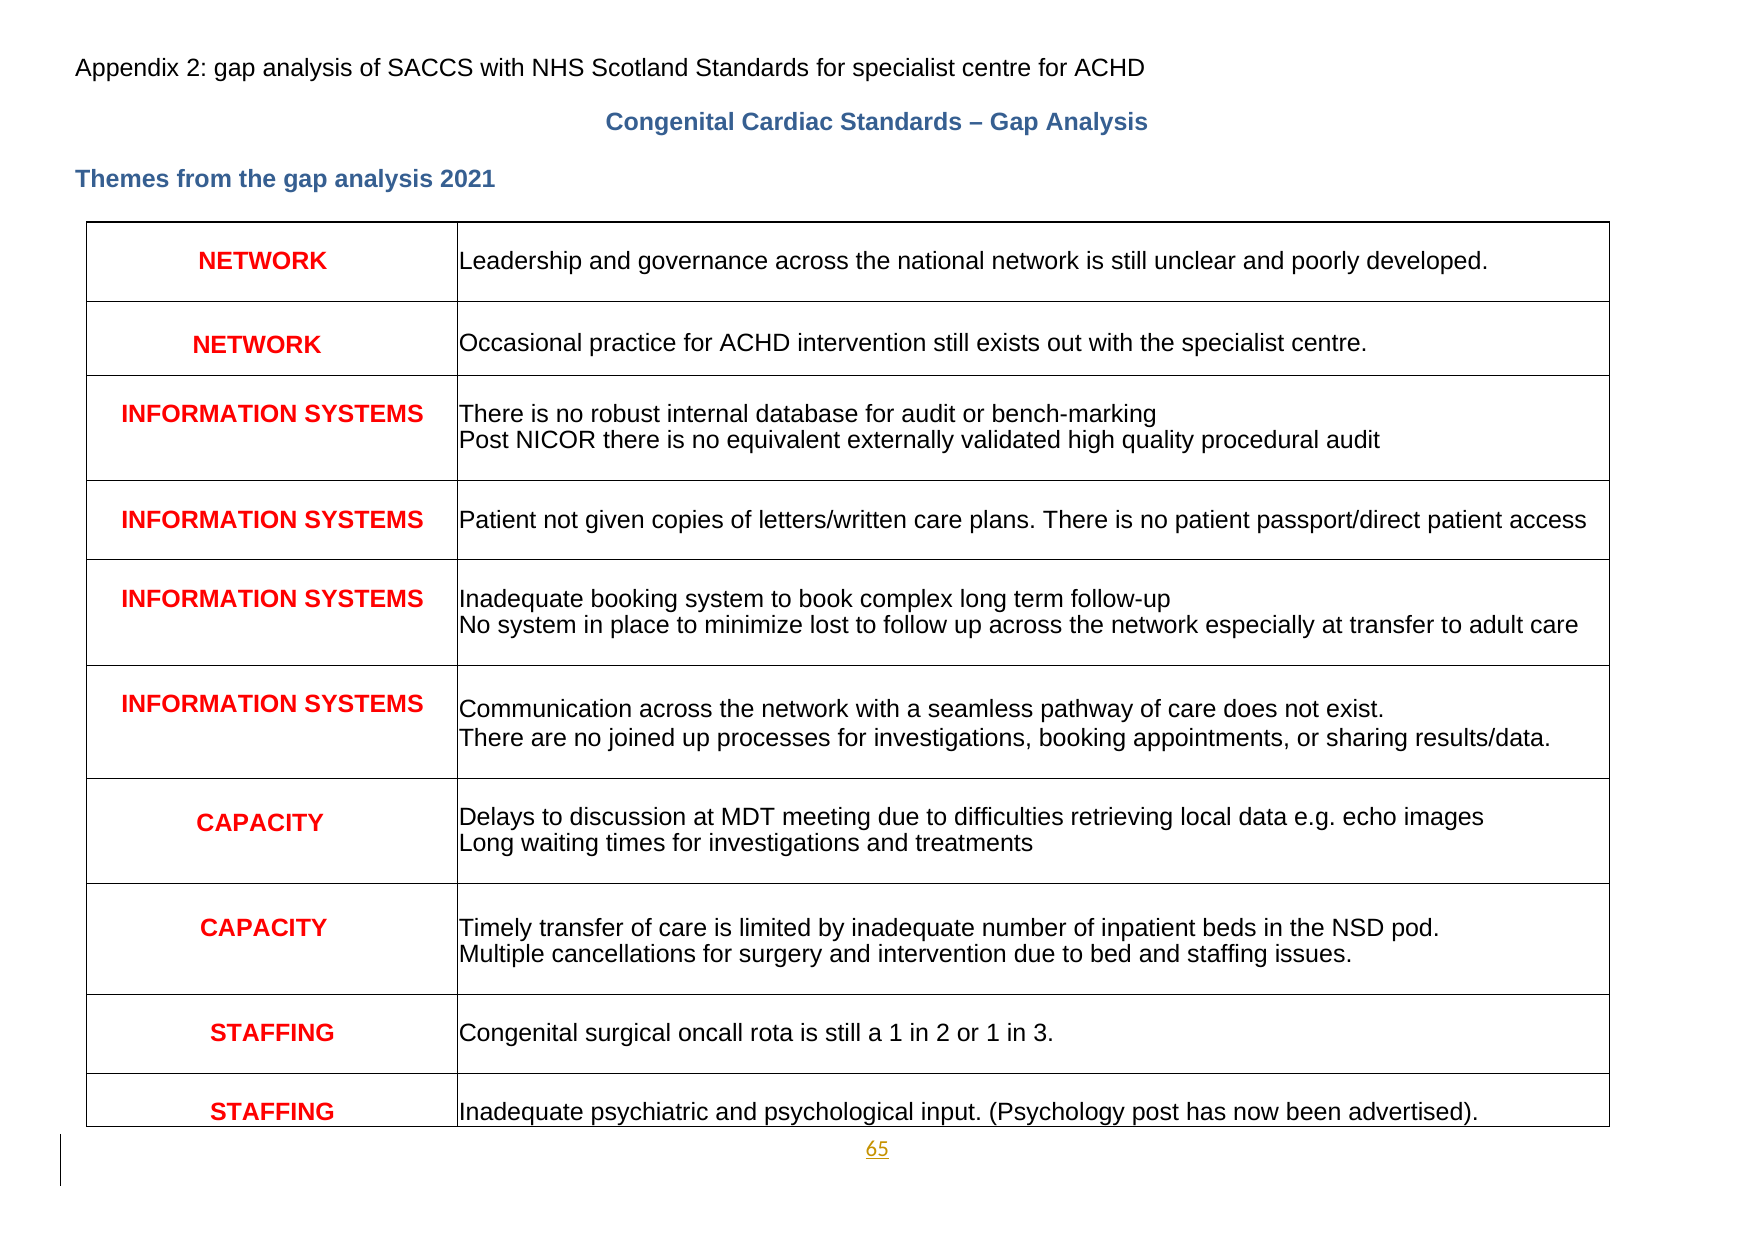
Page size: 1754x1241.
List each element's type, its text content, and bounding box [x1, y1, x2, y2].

table_cell Occasional practice for ACHD intervention still exists out with the specialist centre. [458, 302, 1609, 375]
text Themes from the gap analysis 2021 [75, 164, 1679, 193]
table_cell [458, 1074, 1609, 1126]
table_cell INFORMATION SYSTEMS [87, 560, 457, 664]
table_cell Congenital surgical oncall rota is still a 1 in 2 or 1 in 3. [458, 995, 1609, 1073]
table_cell There is no robust internal database for audit or bench-marking Post NICOR there is no equivalent externally validated high quality procedural audit [458, 376, 1609, 480]
table_cell CAPACITY [87, 884, 457, 994]
table_cell Timely transfer of care is limited by inadequate number of inpatient beds in the NSD pod. Multiple cancellations for surgery and intervention due to bed and staffing issues. [458, 884, 1609, 994]
table_cell Delays to discussion at MDT meeting due to difficulties retrieving local data e.g. echo images Long waiting times for investigations and treatments [458, 779, 1609, 883]
table_cell STAFFING [87, 995, 457, 1073]
table_cell INFORMATION SYSTEMS [87, 481, 457, 559]
table_header NETWORK [87, 223, 457, 301]
table_cell Patient not given copies of letters/written care plans. There is no patient passport/direct patient access [458, 481, 1609, 559]
text Congenital Cardiac Standards – Gap Analysis [75, 106, 1679, 135]
table_cell Communication across the network with a seamless pathway of care does not exist. There are no joined up processes for investigations, booking appointments, or sharing results/data. [458, 666, 1609, 778]
table_cell STAFFING [87, 1074, 457, 1126]
table_cell INFORMATION SYSTEMS [87, 666, 457, 778]
table_cell INFORMATION SYSTEMS [87, 376, 457, 480]
table_cell Inadequate booking system to book complex long term follow-up No system in place to minimize lost to follow up across the network especially at transfer to adult care [458, 560, 1609, 664]
table_cell CAPACITY [87, 779, 457, 883]
table_header Leadership and governance across the national network is still unclear and poorly developed. [458, 223, 1609, 301]
table_cell NETWORK [87, 302, 457, 375]
